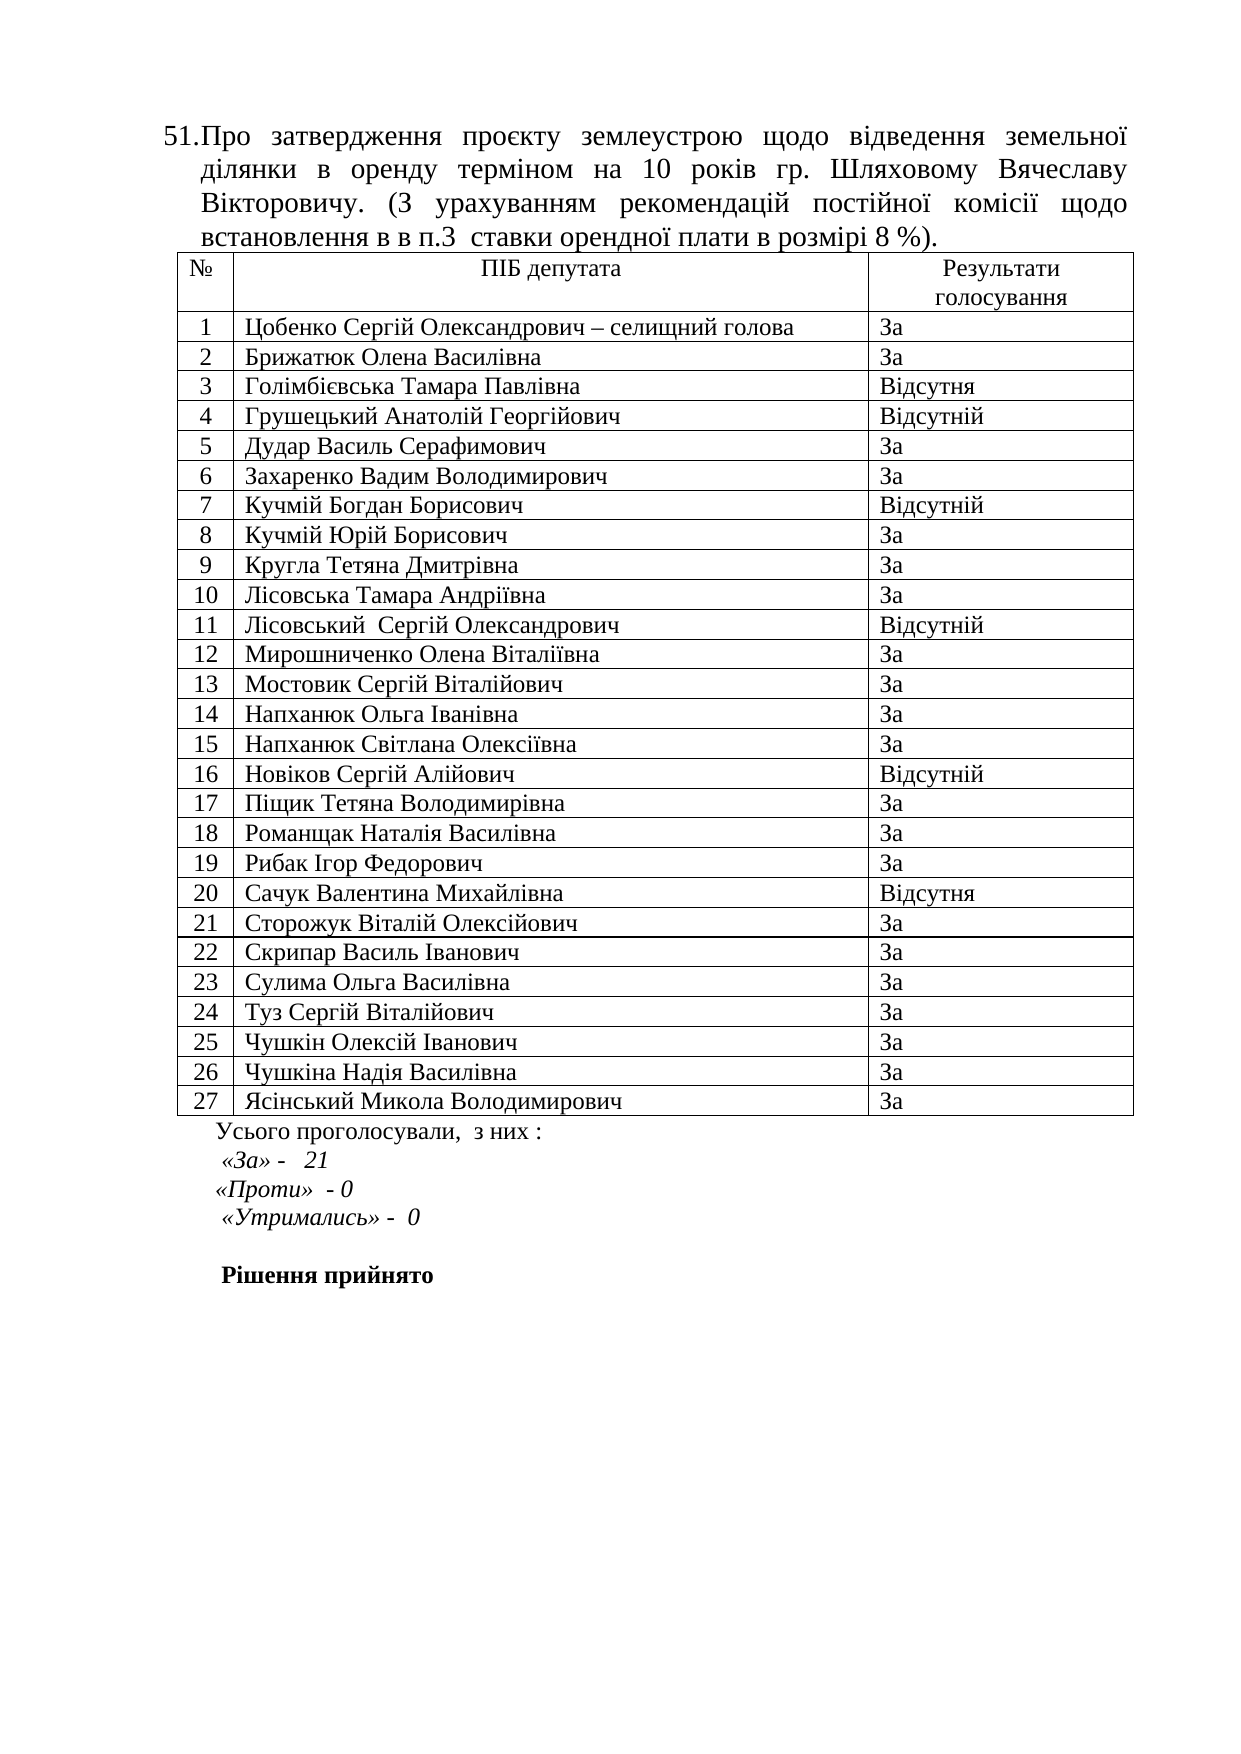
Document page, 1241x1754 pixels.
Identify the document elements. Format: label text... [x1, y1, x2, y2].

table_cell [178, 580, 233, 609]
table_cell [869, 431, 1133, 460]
list «Утримались» - 0 [215, 1202, 1152, 1231]
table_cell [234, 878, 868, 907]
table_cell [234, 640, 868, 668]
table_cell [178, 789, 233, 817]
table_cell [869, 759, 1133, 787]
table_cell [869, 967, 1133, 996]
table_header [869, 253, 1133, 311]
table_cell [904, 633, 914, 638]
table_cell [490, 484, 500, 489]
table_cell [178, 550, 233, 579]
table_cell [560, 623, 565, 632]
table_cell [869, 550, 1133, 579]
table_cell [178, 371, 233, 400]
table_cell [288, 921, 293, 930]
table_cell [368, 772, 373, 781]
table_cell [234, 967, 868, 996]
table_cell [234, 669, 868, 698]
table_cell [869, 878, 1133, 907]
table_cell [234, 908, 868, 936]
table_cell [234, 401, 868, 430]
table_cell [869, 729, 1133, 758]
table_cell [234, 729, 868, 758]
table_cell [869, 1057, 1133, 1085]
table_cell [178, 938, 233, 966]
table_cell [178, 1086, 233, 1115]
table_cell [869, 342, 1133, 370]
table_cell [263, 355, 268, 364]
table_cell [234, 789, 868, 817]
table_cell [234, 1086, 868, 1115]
list «За» - 21 [215, 1145, 1152, 1174]
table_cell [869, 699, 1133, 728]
list «Проти» - 0 [215, 1174, 1152, 1202]
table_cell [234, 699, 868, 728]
list Рішення прийнято [215, 1260, 1152, 1289]
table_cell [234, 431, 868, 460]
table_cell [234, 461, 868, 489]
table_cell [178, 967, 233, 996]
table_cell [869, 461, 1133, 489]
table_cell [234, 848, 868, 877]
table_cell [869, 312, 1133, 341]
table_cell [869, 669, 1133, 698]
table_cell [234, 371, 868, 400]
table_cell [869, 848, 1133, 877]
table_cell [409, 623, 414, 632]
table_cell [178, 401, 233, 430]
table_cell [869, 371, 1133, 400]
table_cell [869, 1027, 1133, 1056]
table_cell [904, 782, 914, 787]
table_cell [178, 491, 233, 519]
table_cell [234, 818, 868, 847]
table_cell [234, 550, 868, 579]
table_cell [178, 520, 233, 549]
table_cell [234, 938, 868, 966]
list Усього проголосували, з них : [215, 1116, 1152, 1145]
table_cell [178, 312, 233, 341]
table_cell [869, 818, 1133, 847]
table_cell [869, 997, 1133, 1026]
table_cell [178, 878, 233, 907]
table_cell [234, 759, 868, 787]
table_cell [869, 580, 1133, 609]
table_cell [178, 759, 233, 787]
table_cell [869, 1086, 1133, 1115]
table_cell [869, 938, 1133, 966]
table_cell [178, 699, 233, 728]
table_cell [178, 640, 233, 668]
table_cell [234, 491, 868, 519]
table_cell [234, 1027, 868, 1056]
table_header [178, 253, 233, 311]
list Про затвердження проєкту землеустрою щодо відведення земельної ділянки в оренду терміном на 10 років гр. Шляховому Вячеславу Вікторовичу. (З урахуванням рекомендацій постійної комісії щодо встановлення в в п.3 ставки орендної плати в розмірі 8 %). [163, 118, 1128, 252]
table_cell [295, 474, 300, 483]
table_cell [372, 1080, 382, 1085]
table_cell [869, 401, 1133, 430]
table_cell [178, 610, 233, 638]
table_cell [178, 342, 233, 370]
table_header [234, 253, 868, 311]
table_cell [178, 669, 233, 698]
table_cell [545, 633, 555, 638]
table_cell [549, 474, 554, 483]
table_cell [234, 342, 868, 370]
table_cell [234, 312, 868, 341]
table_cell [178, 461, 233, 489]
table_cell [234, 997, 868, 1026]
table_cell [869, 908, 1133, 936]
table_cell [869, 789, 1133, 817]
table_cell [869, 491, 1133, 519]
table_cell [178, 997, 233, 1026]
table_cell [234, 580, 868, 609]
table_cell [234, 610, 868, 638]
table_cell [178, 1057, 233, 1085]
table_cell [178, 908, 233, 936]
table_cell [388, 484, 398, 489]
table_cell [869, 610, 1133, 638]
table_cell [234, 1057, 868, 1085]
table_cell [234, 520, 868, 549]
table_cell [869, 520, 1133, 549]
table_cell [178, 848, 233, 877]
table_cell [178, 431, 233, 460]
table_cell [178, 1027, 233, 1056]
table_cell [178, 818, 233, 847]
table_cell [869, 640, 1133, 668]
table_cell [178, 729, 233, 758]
